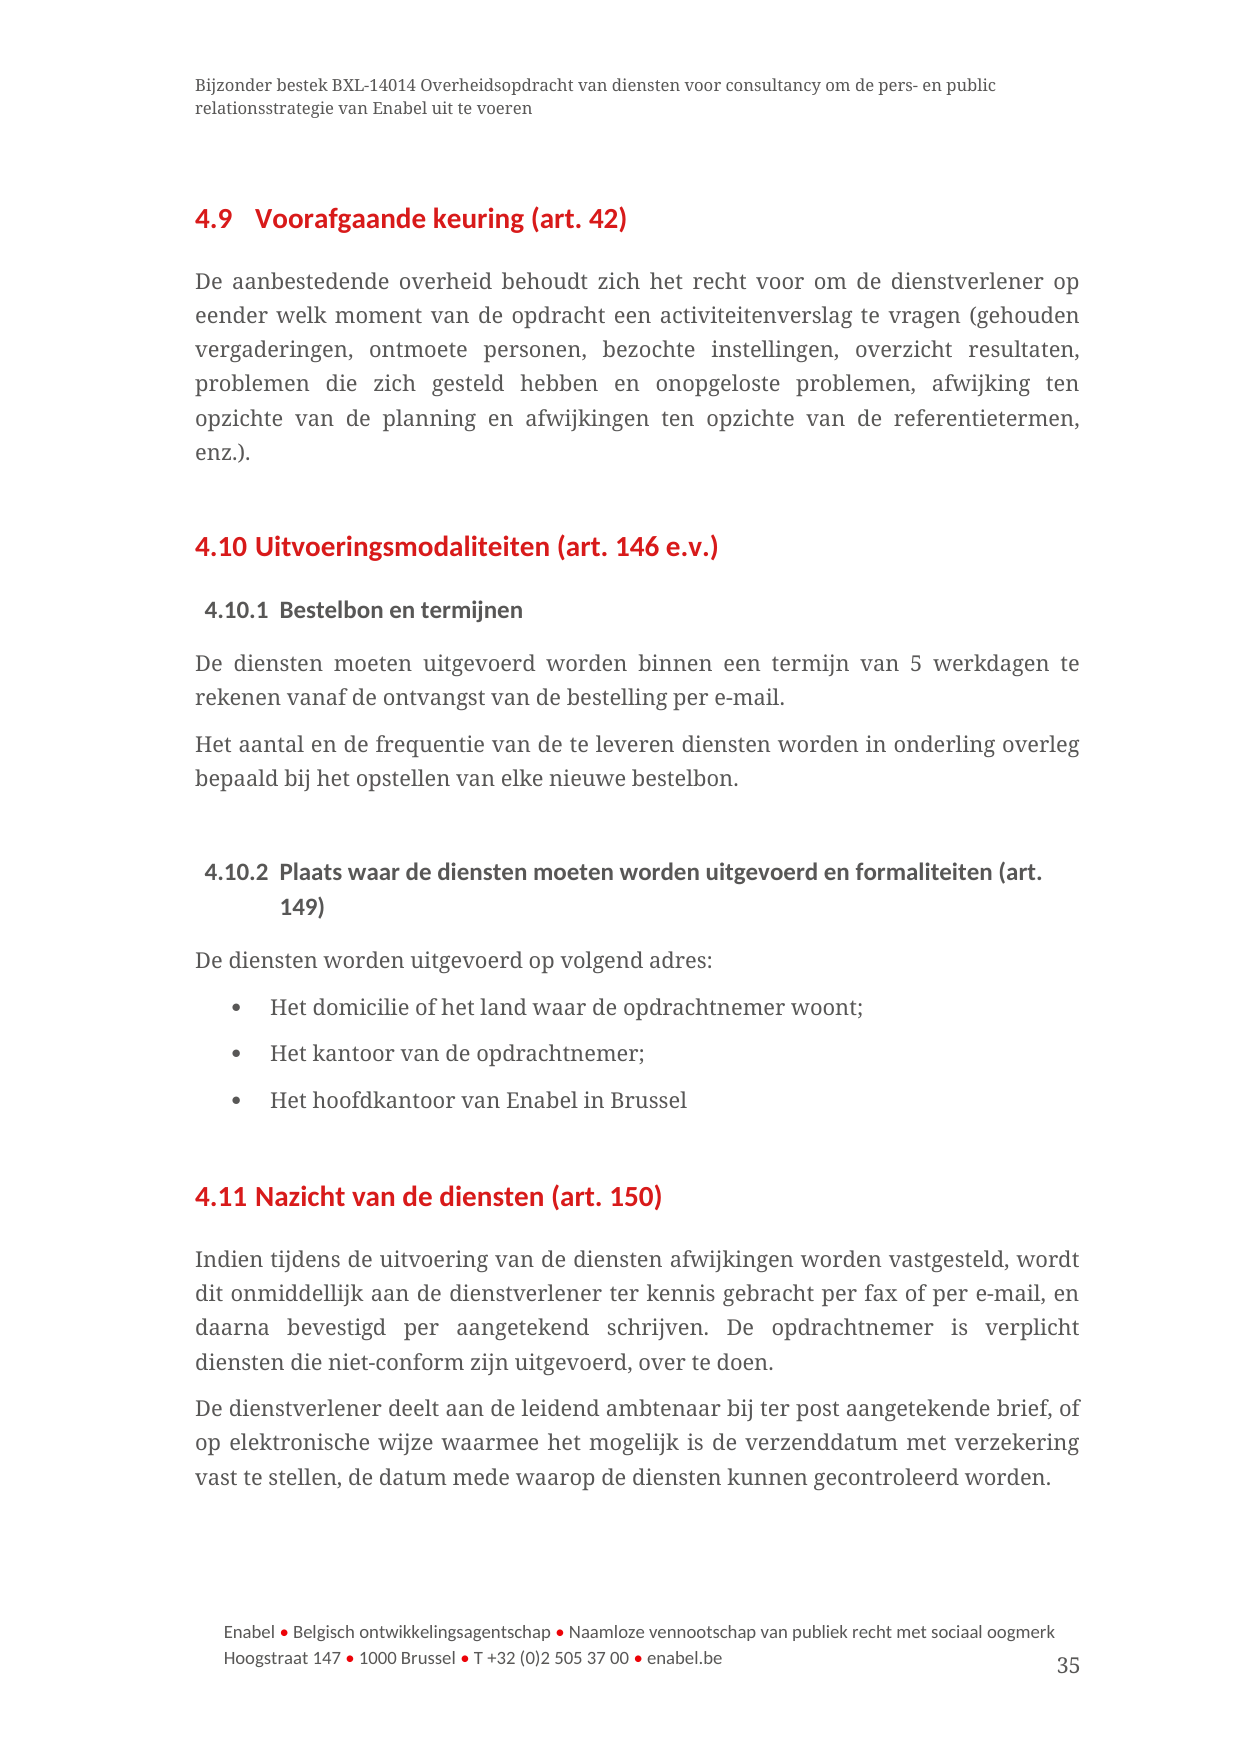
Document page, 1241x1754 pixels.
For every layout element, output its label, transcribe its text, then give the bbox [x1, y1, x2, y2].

subtitle Bestelbon en termijnen [204, 594, 1081, 625]
subtitle Nazicht van de diensten (art. 150) [195, 1178, 1081, 1214]
text Indien tijdens de uitvoering van de diensten afwijkingen worden vastgesteld, wordt dit onmiddellijk aan de dienstverlener ter kennis gebracht per fax of per e-mail, en daarna bevestigd per aangetekend schrijven. De opdrachtnemer is verplicht diensten die niet-conform zijn uitgevoerd, over te doen. [195, 1244, 1081, 1376]
text De dienstverlener deelt aan de leidend ambtenaar bij ter post aangetekende brief, of op elektronische wijze waarmee het mogelijk is de verzenddatum met verzekering vast te stellen, de datum mede waarop de diensten kunnen gecontroleerd worden. [195, 1393, 1081, 1491]
subtitle Voorafgaande keuring (art. 42) [195, 200, 1081, 236]
text De diensten moeten uitgevoerd worden binnen een termijn van 5 werkdagen te rekenen vanaf de ontvangst van de bestelling per e-mail. [195, 648, 1081, 712]
text Het aantal en de frequentie van de te leveren diensten worden in onderling overleg bepaald bij het opstellen van elke nieuwe bestelbon. [195, 729, 1081, 793]
list Het hoofdkantoor van Enabel in Brussel [232, 1085, 1081, 1114]
text De aanbestedende overheid behoudt zich het recht voor om de dienstverlener op eender welk moment van de opdracht een activiteitenverslag te vragen (gehouden vergaderingen, ontmoete personen, bezochte instellingen, overzicht resultaten, problemen die zich gesteld hebben en onopgeloste problemen, afwijking ten opzichte van de planning en afwijkingen ten opzichte van de referentietermen, enz.). [195, 266, 1081, 466]
subtitle Plaats waar de diensten moeten worden uitgevoerd en formaliteiten (art. 149) [204, 856, 1081, 922]
subtitle Uitvoeringsmodaliteiten (art. 146 e.v.) [195, 528, 1081, 564]
list Het domicilie of het land waar de opdrachtnemer woont; [232, 991, 1081, 1021]
list Het kantoor van de opdrachtnemer; [232, 1038, 1081, 1068]
text De diensten worden uitgevoerd op volgend adres: [195, 945, 1081, 974]
